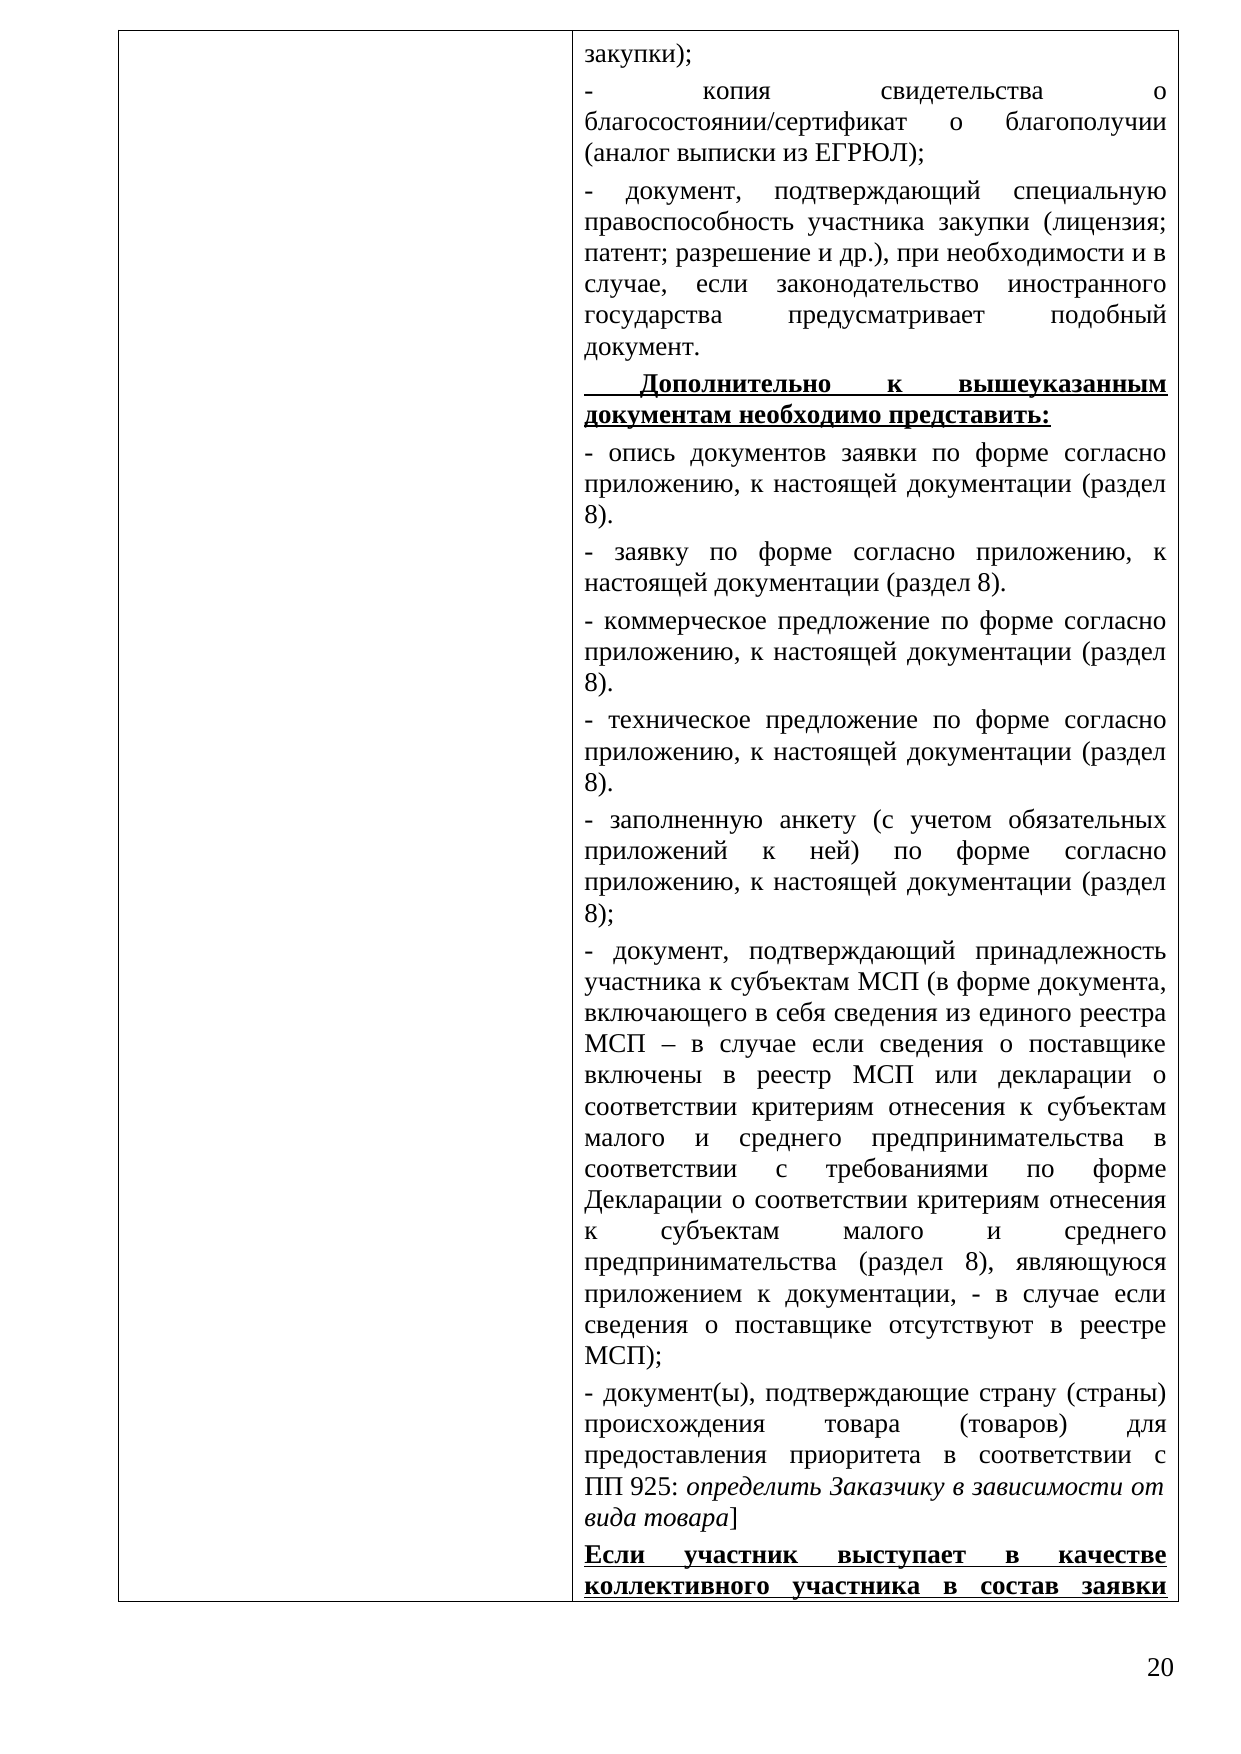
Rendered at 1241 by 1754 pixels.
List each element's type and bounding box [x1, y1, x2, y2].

table_cell [119, 31, 572, 1601]
table_cell [573, 31, 1178, 1601]
